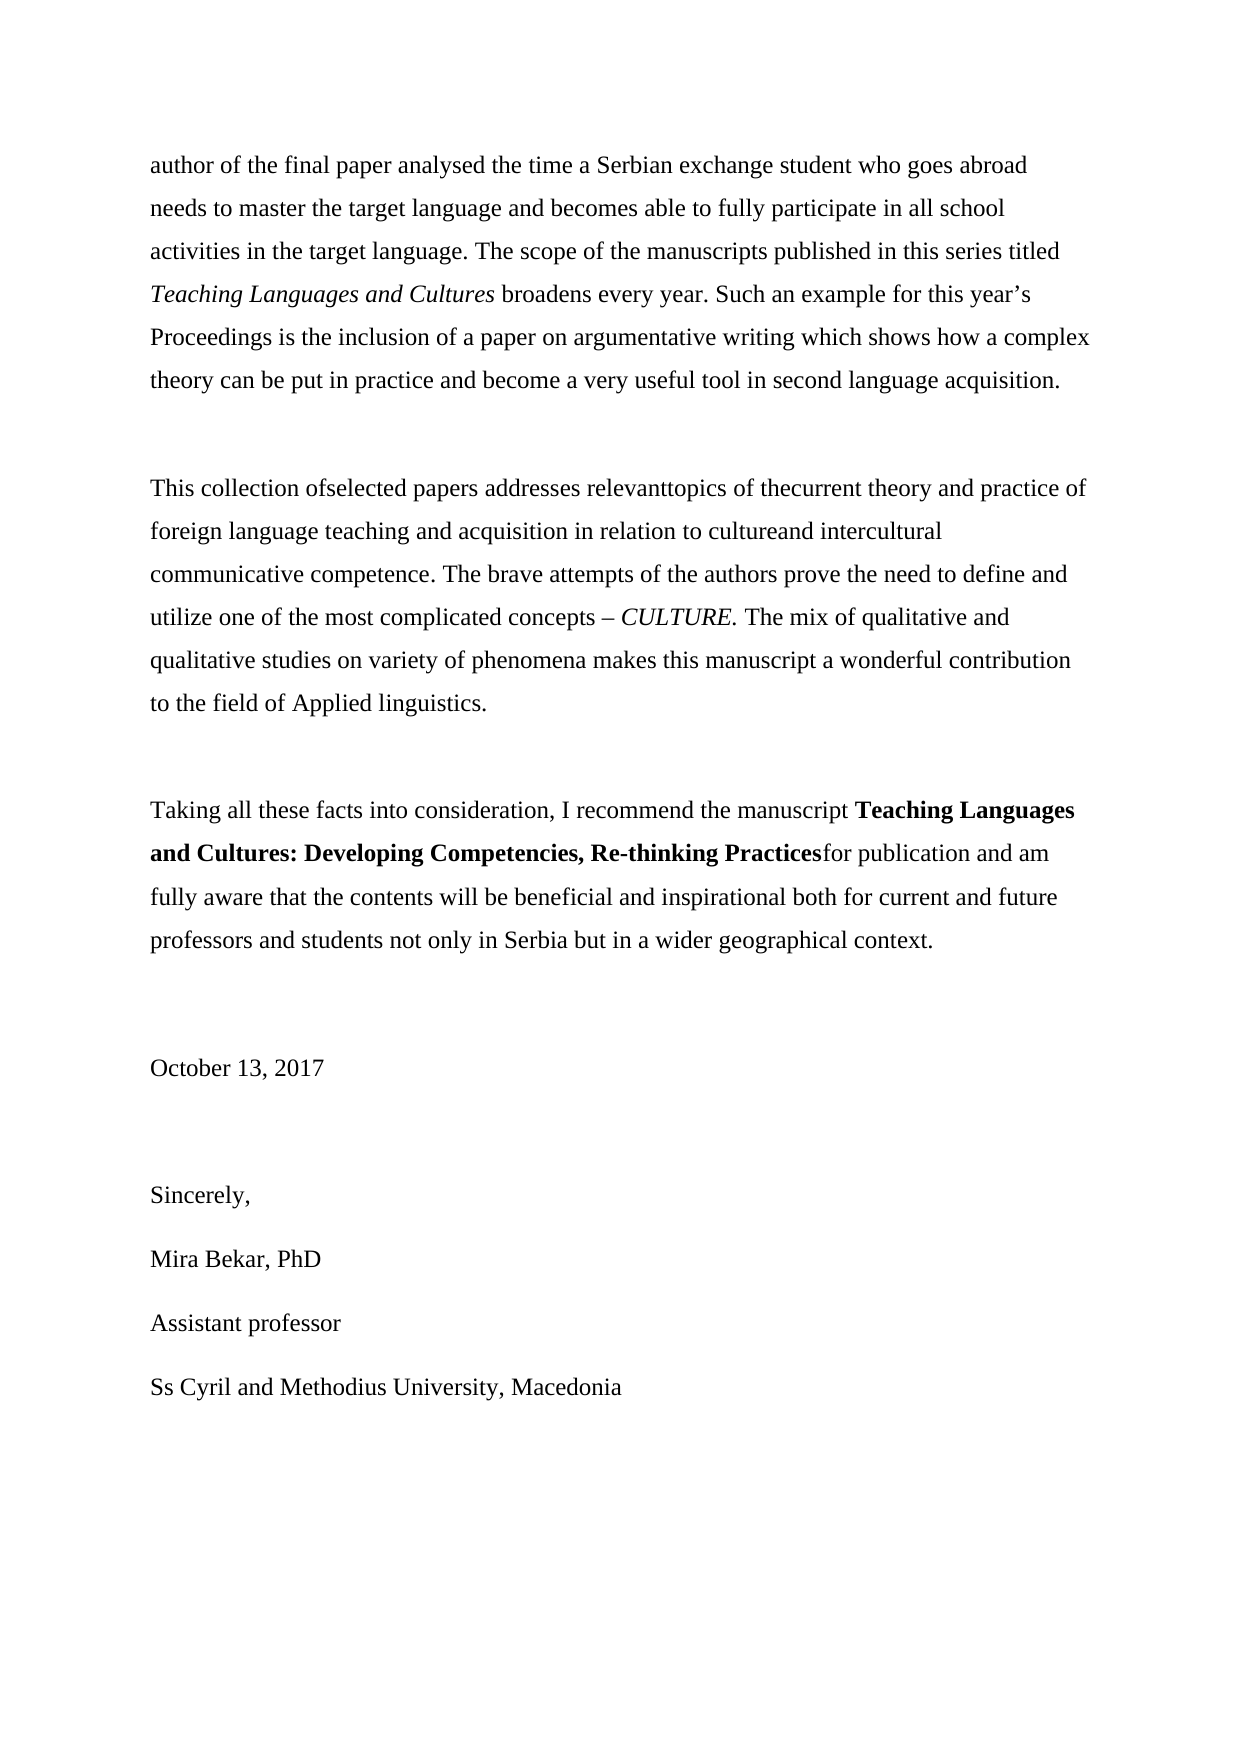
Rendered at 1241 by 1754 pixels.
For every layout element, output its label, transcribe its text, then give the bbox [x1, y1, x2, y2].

text October 13, 2017 [150, 1053, 1090, 1081]
text Mira Bekar, PhD [150, 1244, 1090, 1273]
text This collection ofselected papers addresses relevanttopics of thecurrent theory and practice of foreign language teaching and acquisition in relation to cultureand intercultural communicative competence. The brave attempts of the authors prove the need to define and utilize one of the most complicated concepts – CULTURE. The mix of qualitative and qualitative studies on variety of phenomena makes this manuscript a wonderful contribution to the field of Applied linguistics. [150, 473, 1090, 717]
text Sincerely, [150, 1181, 1090, 1209]
text Assistant professor [150, 1308, 1090, 1337]
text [150, 150, 1090, 394]
text Ss Cyril and Methodius University, Macedonia [150, 1372, 1090, 1401]
text Taking all these facts into consideration, I recommend the manuscript Teaching Languages and Cultures: Developing Competencies, Re-thinking Practicesfor publication and am fully aware that the contents will be beneficial and inspirational both for current and future professors and students not only in Serbia but in a wider geographical context. [150, 795, 1090, 953]
